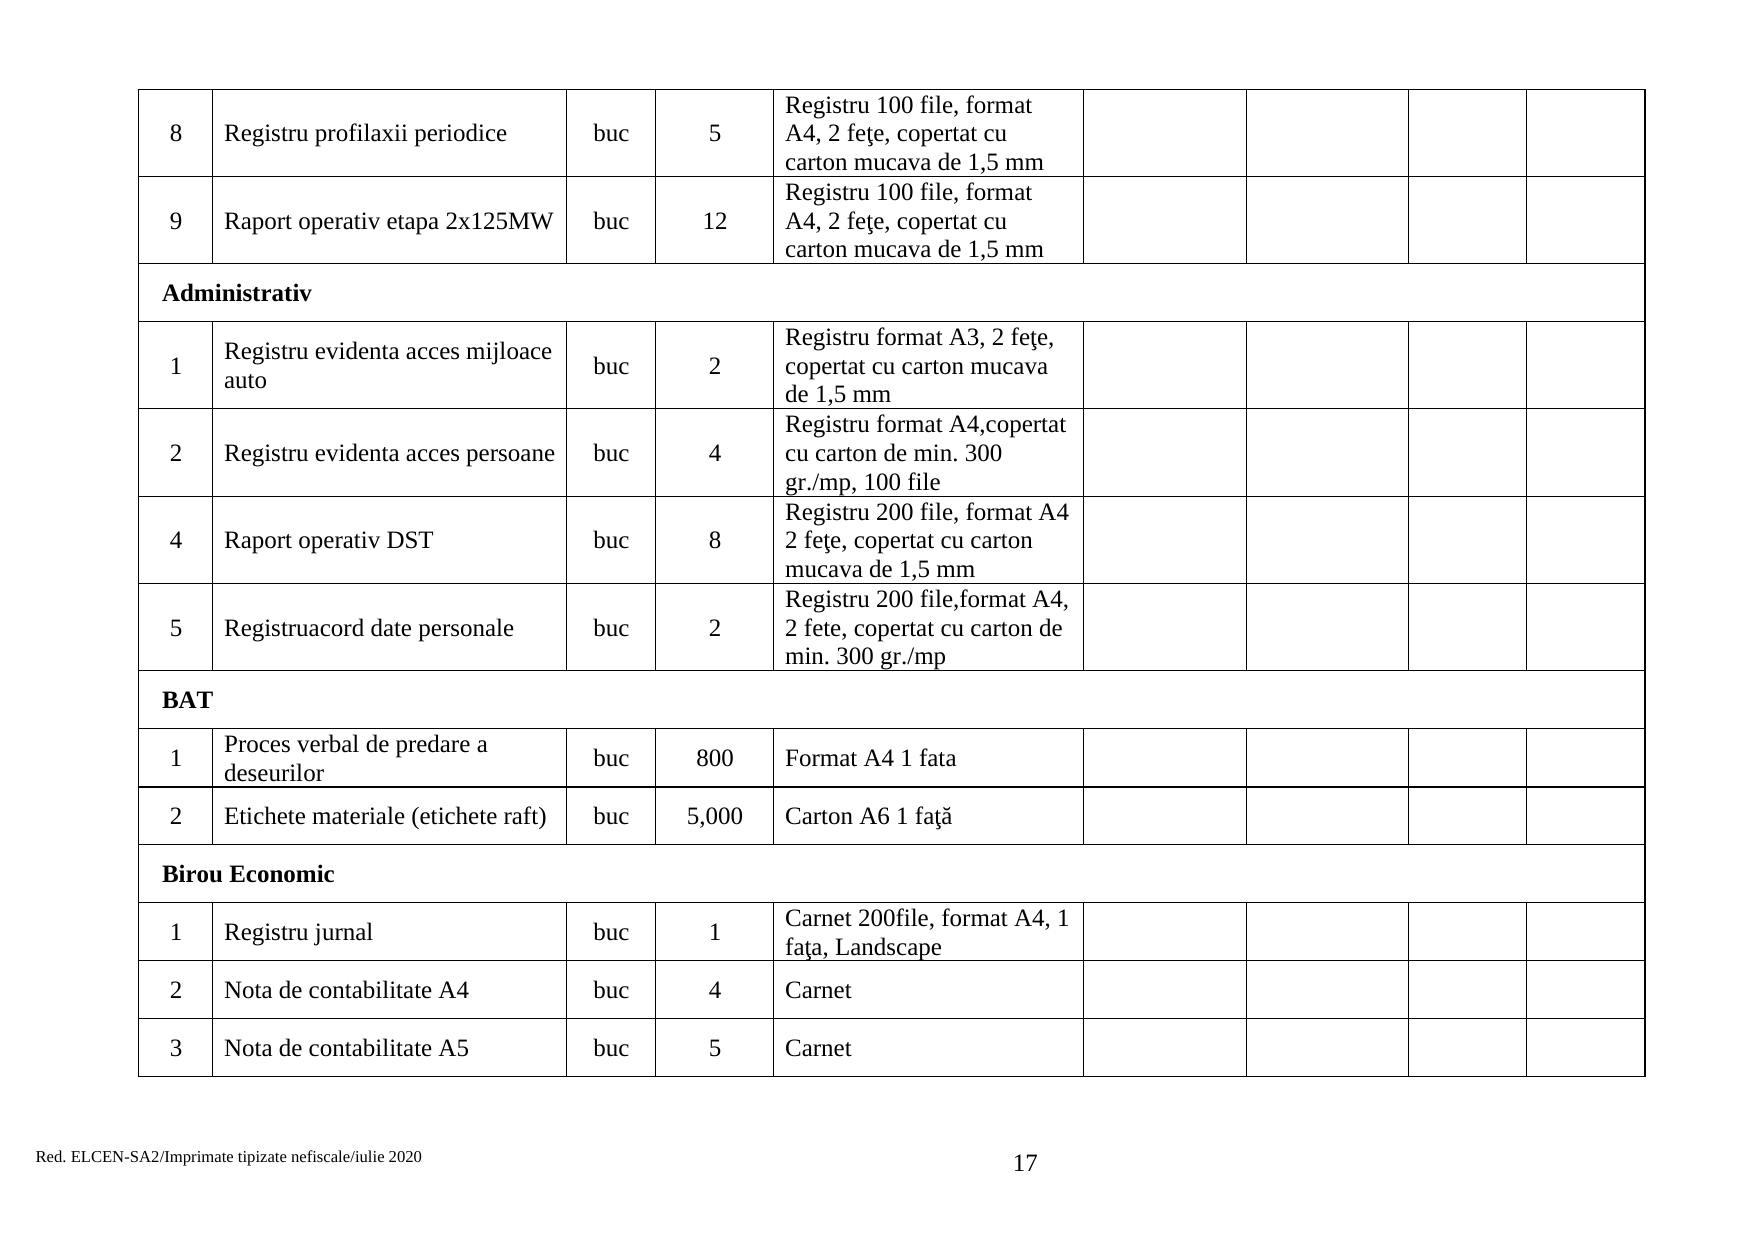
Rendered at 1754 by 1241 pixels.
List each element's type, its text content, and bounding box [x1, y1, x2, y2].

table_cell Administrativ [139, 264, 1644, 321]
table_cell [1084, 497, 1246, 583]
table_cell [1527, 177, 1644, 263]
table_cell [1527, 409, 1644, 496]
table_cell [1527, 584, 1644, 670]
table_cell [1247, 177, 1408, 263]
table_cell [1084, 177, 1246, 263]
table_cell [774, 90, 1083, 176]
table_cell [1247, 584, 1408, 670]
table_cell 800 [656, 729, 773, 786]
table_cell [1084, 961, 1246, 1018]
table_cell [1084, 584, 1246, 670]
table_cell 12 [656, 177, 773, 263]
table_cell 2 [139, 961, 212, 1018]
table_cell 8 [139, 90, 212, 176]
table_cell Birou Economic [139, 845, 1644, 902]
table_cell 5 [656, 1019, 773, 1076]
table_cell [1409, 1019, 1526, 1076]
table_cell Etichete materiale (etichete raft) [213, 788, 566, 844]
table_cell Registru evidenta acces persoane [213, 409, 566, 496]
table_cell buc [567, 788, 655, 844]
table_cell buc [567, 584, 655, 670]
table_cell Registru 200 file, format A4 2 feţe, copertat cu carton mucava de 1,5 mm [774, 497, 1083, 583]
table_cell [1527, 322, 1644, 408]
table_cell [1409, 497, 1526, 583]
table_cell Registru profilaxii periodice [213, 90, 566, 176]
table_cell [1247, 788, 1408, 844]
table_cell buc [567, 497, 655, 583]
table_cell Format A4 1 fata [774, 729, 1083, 786]
table_cell Nota de contabilitate A4 [213, 961, 566, 1018]
table_cell BAT [139, 671, 1644, 728]
table_cell [1247, 90, 1408, 176]
table_cell 4 [656, 409, 773, 496]
table_cell 8 [656, 497, 773, 583]
table_cell 1 [139, 729, 212, 786]
table_cell 2 [139, 788, 212, 844]
table_cell [1409, 788, 1526, 844]
table_cell [1247, 409, 1408, 496]
table_cell [1409, 584, 1526, 670]
table_cell [1409, 961, 1526, 1018]
table_cell 2 [656, 322, 773, 408]
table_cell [774, 177, 1083, 263]
table_cell 2 [139, 409, 212, 496]
table_cell Registru format A4,copertat cu carton de min. 300 gr./mp, 100 file [774, 409, 1083, 496]
table_cell Nota de contabilitate A5 [213, 1019, 566, 1076]
table_cell buc [567, 903, 655, 960]
table_cell buc [567, 961, 655, 1018]
table_cell [1409, 729, 1526, 786]
table_cell [1409, 90, 1526, 176]
table_cell [1084, 409, 1246, 496]
table_cell 1 [139, 322, 212, 408]
table_cell [1247, 729, 1408, 786]
table_cell [1409, 177, 1526, 263]
table_cell [1527, 788, 1644, 844]
table_cell Registru 200 file,format A4, 2 fete, copertat cu carton de min. 300 gr./mp [774, 584, 1083, 670]
table_cell buc [567, 177, 655, 263]
table_cell buc [567, 409, 655, 496]
table_cell 5 [656, 90, 773, 176]
table_cell buc [567, 729, 655, 786]
table_cell [1527, 903, 1644, 960]
table_cell Registru jurnal [213, 903, 566, 960]
table_cell [1247, 961, 1408, 1018]
table_cell [1247, 903, 1408, 960]
table_cell 5,000 [656, 788, 773, 844]
table_cell 9 [139, 177, 212, 263]
table_cell Proces verbal de predare a deseurilor [213, 729, 566, 786]
table_cell [1247, 497, 1408, 583]
table_cell [1527, 90, 1644, 176]
table_cell buc [567, 90, 655, 176]
table_cell 1 [139, 903, 212, 960]
table_cell Carton A6 1 faţă [774, 788, 1083, 844]
table_cell Raport operativ etapa 2x125MW [213, 177, 566, 263]
table_cell [1409, 903, 1526, 960]
table_cell [1084, 788, 1246, 844]
table_cell buc [567, 322, 655, 408]
table_cell Raport operativ DST [213, 497, 566, 583]
table_cell Carnet 200file, format A4, 1 faţa, Landscape [774, 903, 1083, 960]
table_cell buc [567, 1019, 655, 1076]
table_cell Carnet [774, 1019, 1083, 1076]
table_cell Registru format A3, 2 feţe, copertat cu carton mucava de 1,5 mm [774, 322, 1083, 408]
table_cell [1527, 497, 1644, 583]
table_cell [1084, 903, 1246, 960]
table_cell 2 [656, 584, 773, 670]
table_cell 4 [656, 961, 773, 1018]
table_cell [1527, 1019, 1644, 1076]
table_cell 4 [139, 497, 212, 583]
table_cell 5 [139, 584, 212, 670]
table_cell [1409, 322, 1526, 408]
table_cell [1084, 322, 1246, 408]
table_cell [1527, 729, 1644, 786]
table_cell [1247, 322, 1408, 408]
table_cell [1084, 729, 1246, 786]
table_cell Carnet [774, 961, 1083, 1018]
table_cell [1247, 1019, 1408, 1076]
table_cell Registruacord date personale [213, 584, 566, 670]
table_cell 3 [139, 1019, 212, 1076]
table_cell 1 [656, 903, 773, 960]
table_cell [1527, 961, 1644, 1018]
table_cell [1084, 90, 1246, 176]
table_cell Registru evidenta acces mijloace auto [213, 322, 566, 408]
table_cell [1409, 409, 1526, 496]
table_cell [1084, 1019, 1246, 1076]
